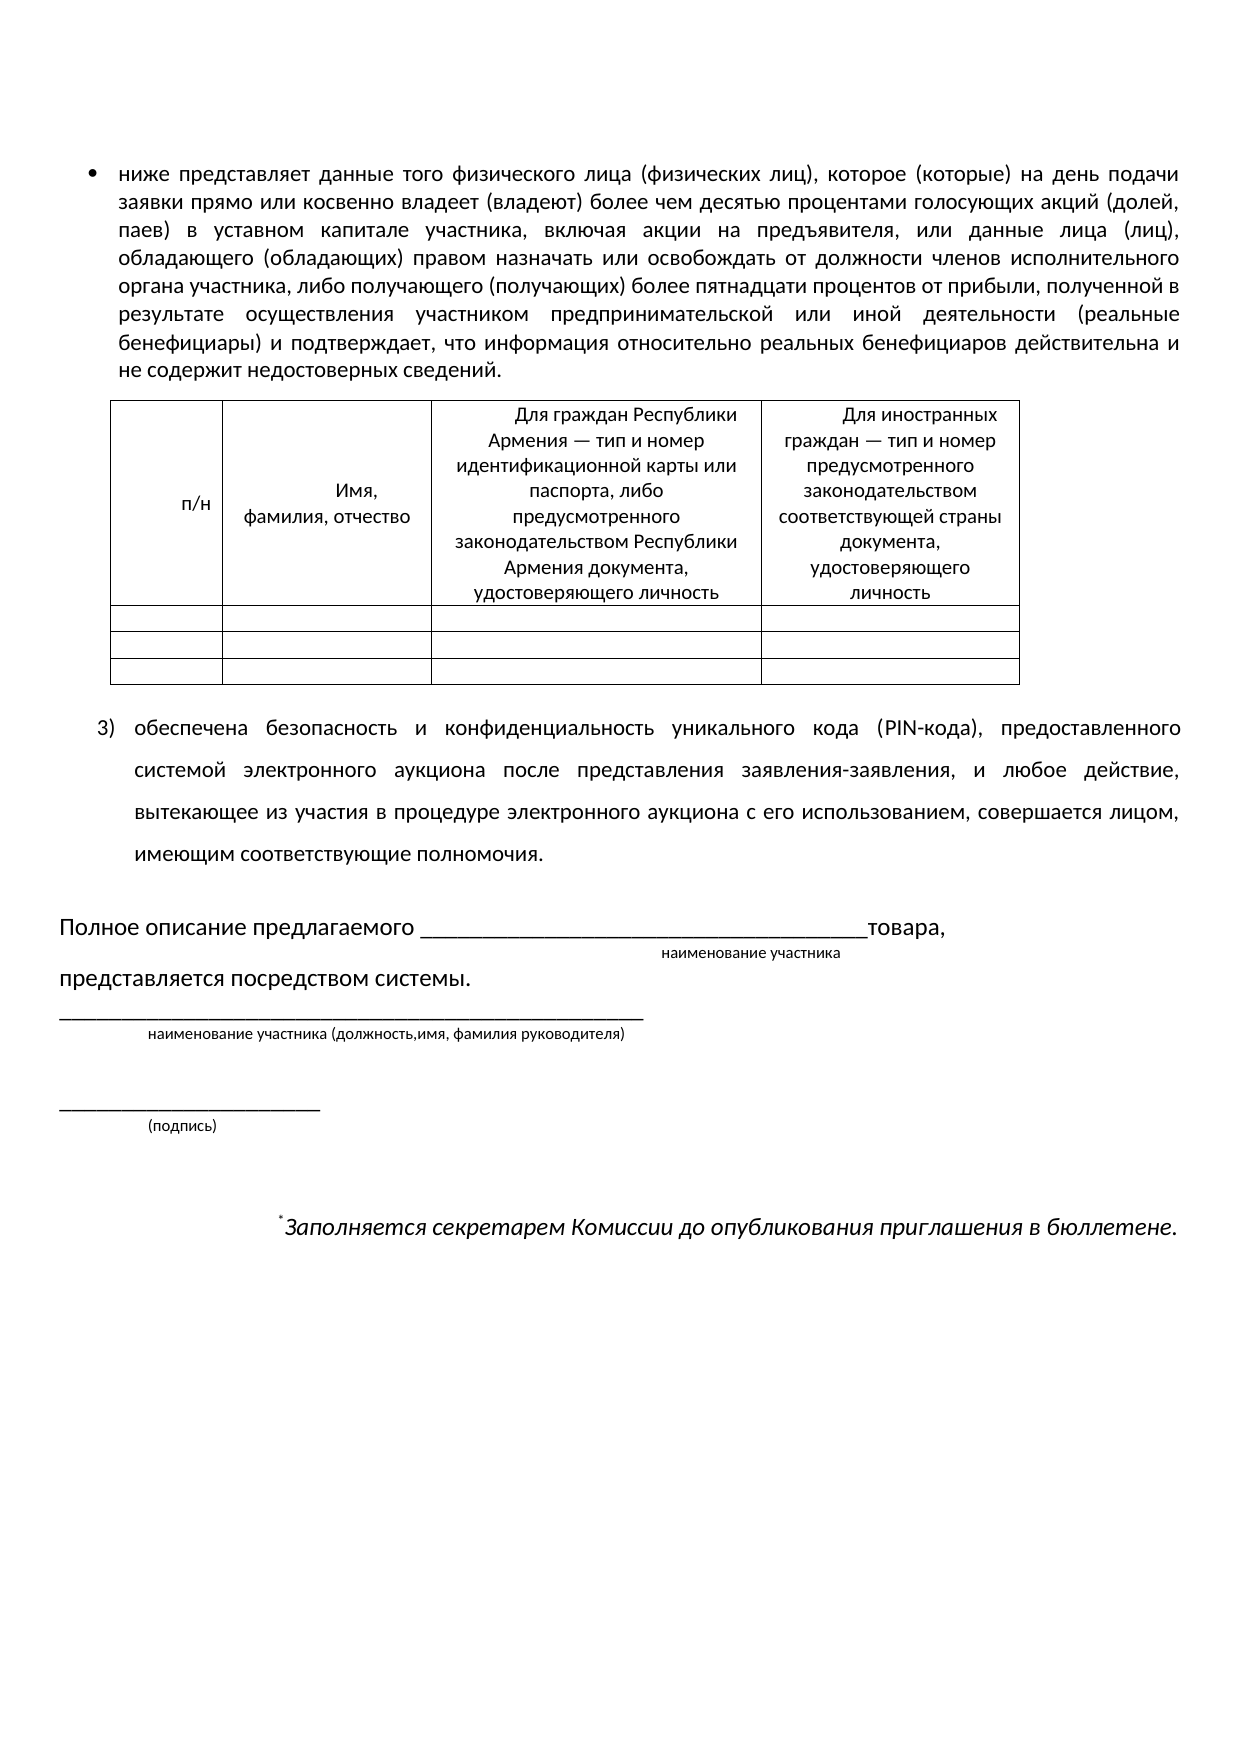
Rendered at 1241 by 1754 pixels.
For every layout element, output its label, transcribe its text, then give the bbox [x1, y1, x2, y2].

text *Заполняется секретарем Комиссии до опубликования приглашения в бюллетене. [59, 1211, 1181, 1242]
list обеспечена безопасность и конфиденциальность уникального кода (PIN-кода), предоставленного системой электронного аукциона после представления заявления-заявления, и любое действие, вытекающее из участия в процедуре электронного аукциона с его использованием, совершается лицом, имеющим соответствующие полномочия. [97, 713, 1181, 867]
table_cell [111, 659, 222, 684]
text Полное описание предлагаемого ____________________________________товара, [59, 912, 1181, 942]
table_cell [432, 632, 761, 658]
text (подпись) [148, 1115, 1181, 1135]
table_header Для иностранных граждан — тип и номер предусмотренного законодательством соответствующей страны документа, удостоверяющего личность [762, 401, 1019, 605]
text _______________________________________________ [59, 993, 1181, 1023]
table_cell [223, 659, 431, 684]
table_cell [111, 632, 222, 658]
list ниже представляет данные того физического лица (физических лиц), которое (которые) на день подачи заявки прямо или косвенно владеет (владеют) более чем десятью процентами голосующих акций (долей, паев) в уставном капитале участника, включая акции на предъявителя, или данные лица (лиц), обладающего (обладающих) правом назначать или освобождать от должности членов исполнительного органа участника, либо получающего (получающих) более пятнадцати процентов от прибыли, полученной в результате осуществления участником предпринимательской или иной деятельности (реальные бенефициары) и подтверждает, что информация относительно реальных бенефициаров действительна и не содержит недостоверных сведений. [89, 159, 1181, 384]
table_cell [762, 659, 1019, 684]
table_header Для граждан Республики Армения — тип и номер идентификационной карты или паспорта, либо предусмотренного законодательством Республики Армения документа, удостоверяющего личность [432, 401, 761, 605]
text наименование участника [59, 942, 1181, 962]
table_cell [223, 632, 431, 658]
text наименование участника (должность,имя, фамилия руководителя) [148, 1023, 1181, 1044]
table_cell [111, 606, 222, 631]
table_cell [432, 606, 761, 631]
table_header Имя, фамилия, отчество [223, 401, 431, 605]
text представляется посредством системы. [59, 962, 1181, 993]
table_cell [762, 606, 1019, 631]
table_header п/н [111, 401, 222, 605]
table_cell [223, 606, 431, 631]
table_cell [432, 659, 761, 684]
table_cell [762, 632, 1019, 658]
text _____________________ [59, 1084, 1181, 1115]
